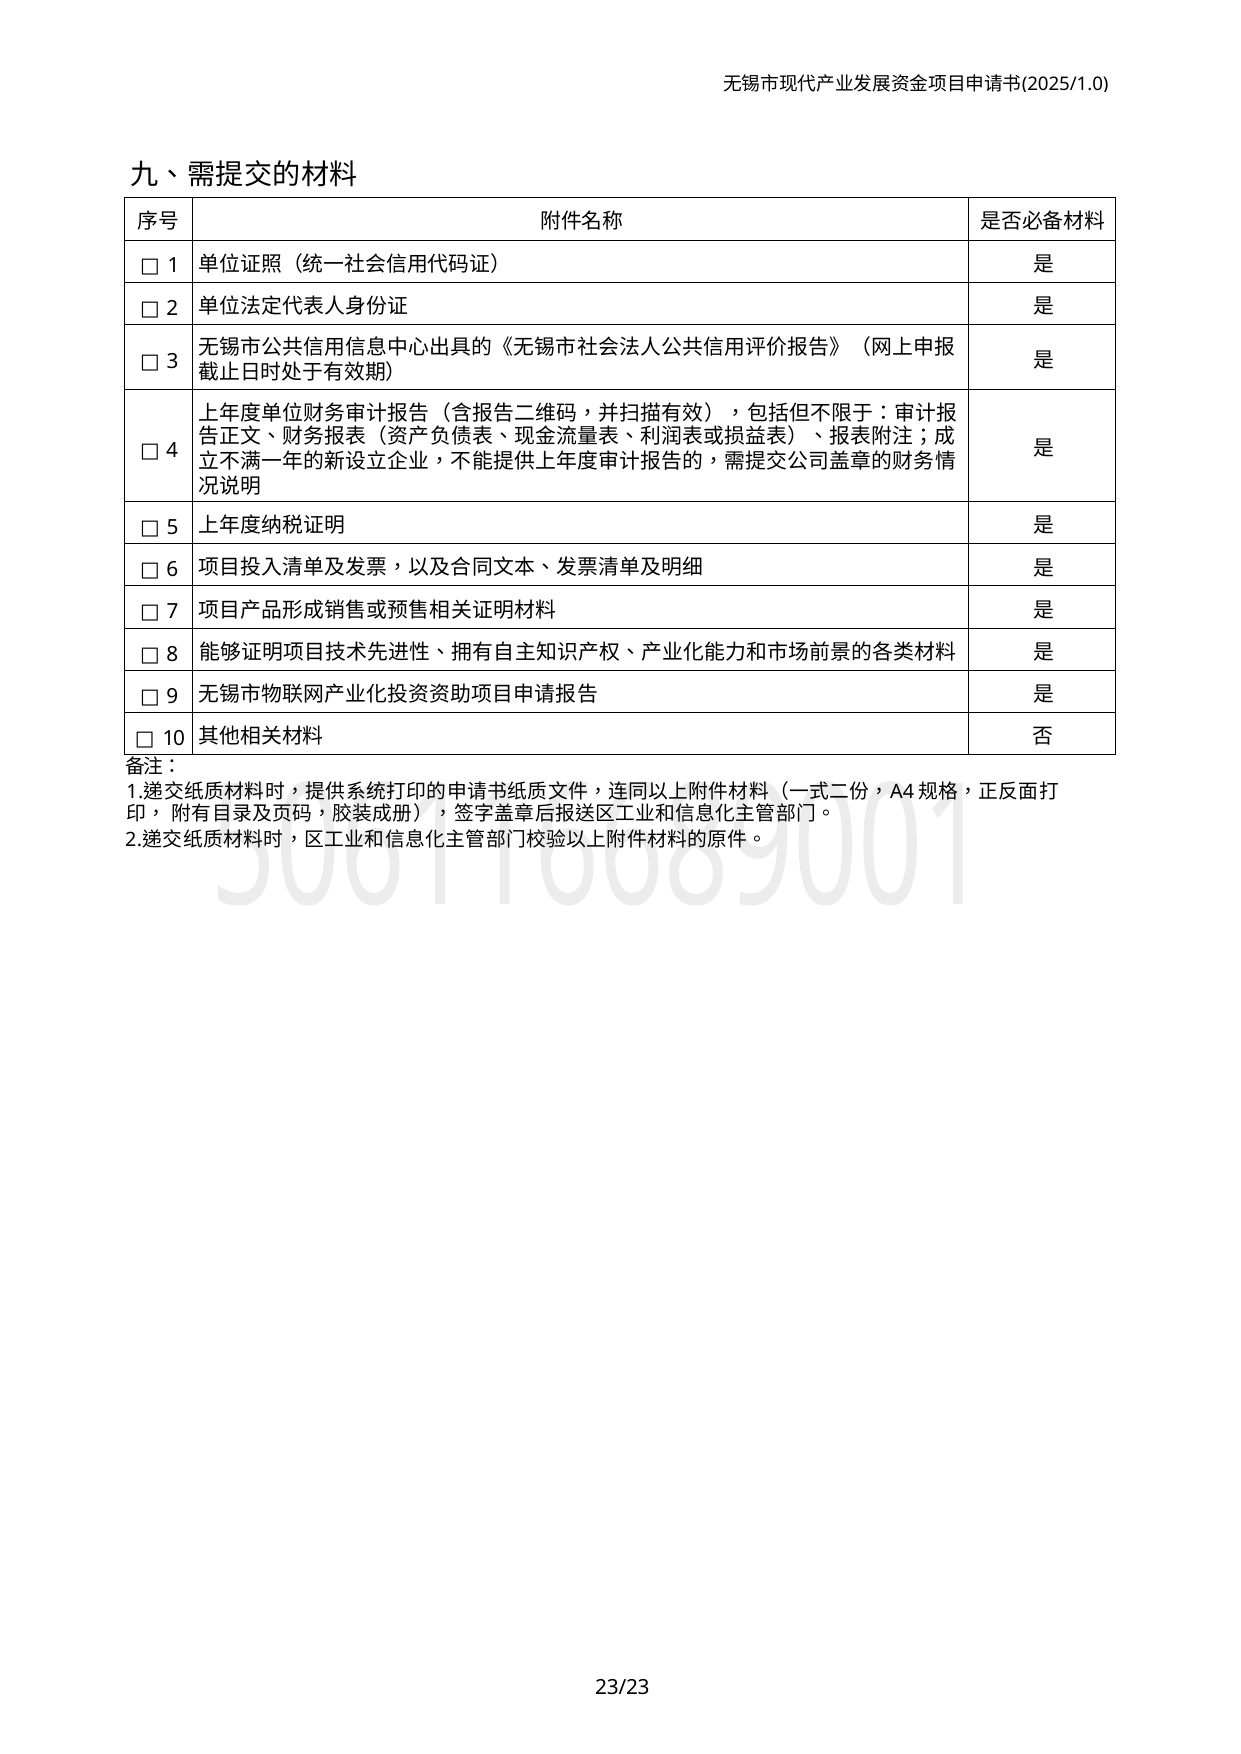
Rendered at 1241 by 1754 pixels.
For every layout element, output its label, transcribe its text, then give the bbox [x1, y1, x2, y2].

table_cell 上年度单位财务审计报告（含报告二维码，并扫描有效），包括但不限于：审计报 告正文、财务报表（资产负债表、现金流量表、利润表或损益表）、报表附注；成 立不满一年的新设立企业，不能提供上年度审计报告的，需提交公司盖章的财务情 况说明 [193, 390, 968, 501]
text 2.递交纸质材料时，区工业和信息化主管部门校验以上附件材料的原件。 [125, 827, 1116, 851]
text 1.递交纸质材料时，提供系统打印的申请书纸质文件，连同以上附件材料（一式二份，A4规格，正反面打印， 附有目录及页码，胶装成册），签字盖章后报送区工业和信息化主管部门。 [126, 779, 1094, 827]
table_cell □ 2 [125, 283, 192, 324]
table_cell □ 9 [125, 671, 192, 712]
table_cell □ 3 [125, 325, 192, 389]
table_cell □ 8 [125, 629, 192, 669]
table_cell 其他相关材料 [193, 713, 968, 754]
table_cell □ 7 [125, 586, 192, 627]
table_header 序号 [125, 198, 192, 239]
table_cell 否 [969, 713, 1115, 754]
table_cell 无锡市公共信用信息中心出具的《无锡市社会法人公共信用评价报告》（网上申报 截止日时处于有效期） [193, 325, 968, 389]
table_cell 是 [969, 390, 1115, 501]
table_cell 是 [969, 502, 1115, 543]
table_cell 项目投入清单及发票，以及合同文本、发票清单及明细 [193, 544, 968, 585]
table_cell 上年度纳税证明 [193, 502, 968, 543]
text 九、需提交的材料 [130, 156, 1116, 192]
table_cell 是 [969, 241, 1115, 282]
table_cell □ 10 [125, 713, 192, 754]
table_cell 单位法定代表人身份证 [193, 283, 968, 324]
table_cell 是 [969, 671, 1115, 712]
table_cell □ 6 [125, 544, 192, 585]
table_cell 能够证明项目技术先进性、拥有自主知识产权、产业化能力和市场前景的各类材料 [193, 629, 968, 669]
table_cell □ 4 [125, 390, 192, 501]
table_header 是否必备材料 [969, 198, 1115, 239]
text 备注： [125, 756, 1116, 779]
table_cell □ 5 [125, 502, 192, 543]
table_cell 是 [969, 325, 1115, 389]
table_cell 是 [969, 283, 1115, 324]
table_cell 是 [969, 629, 1115, 669]
table_cell 项目产品形成销售或预售相关证明材料 [193, 586, 968, 627]
table_header 附件名称 [193, 198, 968, 239]
table_cell □ 1 [125, 241, 192, 282]
table_cell 单位证照（统一社会信用代码证） [193, 241, 968, 282]
table_cell 无锡市物联网产业化投资资助项目申请报告 [193, 671, 968, 712]
table_cell 是 [969, 544, 1115, 585]
table_cell 是 [969, 586, 1115, 627]
